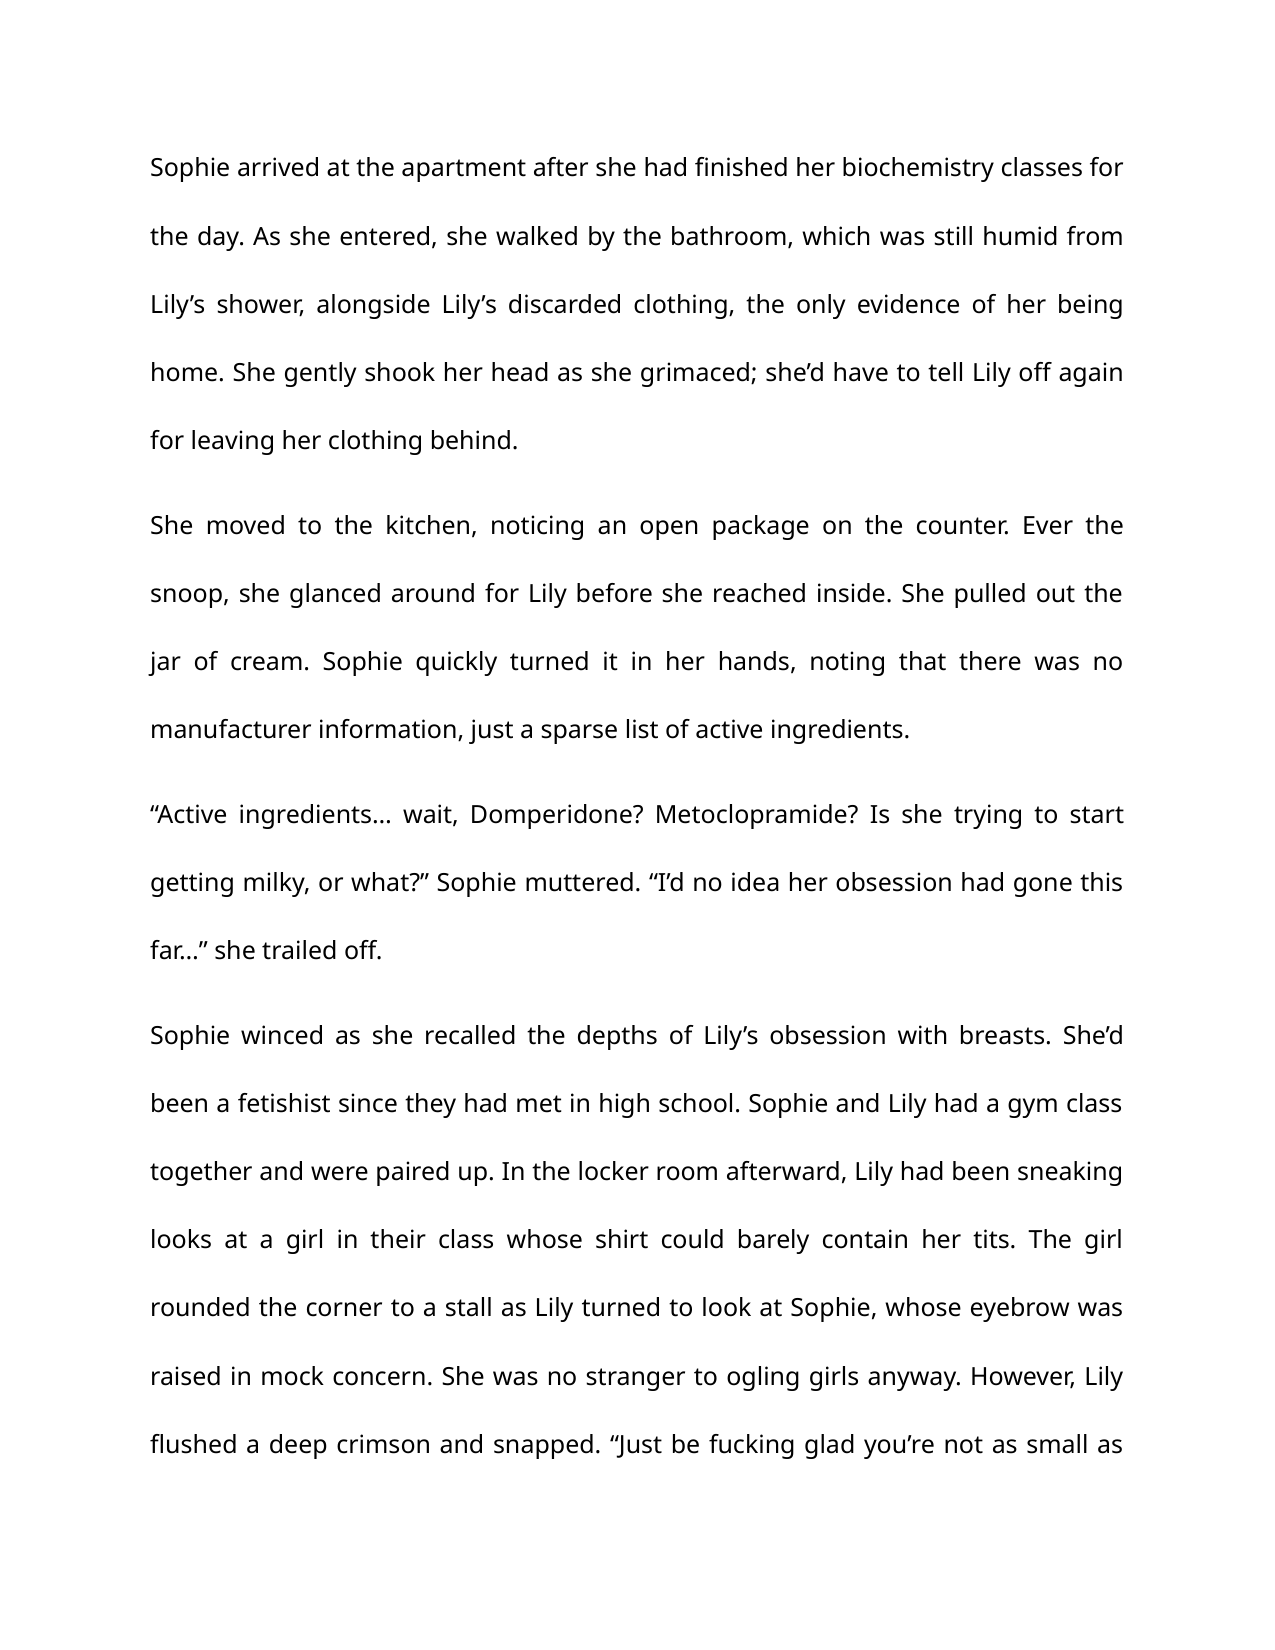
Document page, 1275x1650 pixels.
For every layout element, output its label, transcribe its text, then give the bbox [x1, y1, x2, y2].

text Sophie arrived at the apartment after she had finished her biochemistry classes for the day. As she entered, she walked by the bathroom, which was still humid from Lily’s shower, alongside Lily’s discarded clothing, the only evidence of her being home. She gently shook her head as she grimaced; she’d have to tell Lily off again for leaving her clothing behind. [150, 150, 1125, 457]
text She moved to the kitchen, noticing an open package on the counter. Ever the snoop, she glanced around for Lily before she reached inside. She pulled out the jar of cream. Sophie quickly turned it in her hands, noting that there was no manufacturer information, just a sparse list of active ingredients. [150, 507, 1125, 746]
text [150, 1017, 1125, 1460]
text “Active ingredients… wait, Domperidone? Metoclopramide? Is she trying to start getting milky, or what?” Sophie muttered. “I’d no idea her obsession had gone this far…” she trailed off. [150, 796, 1125, 967]
